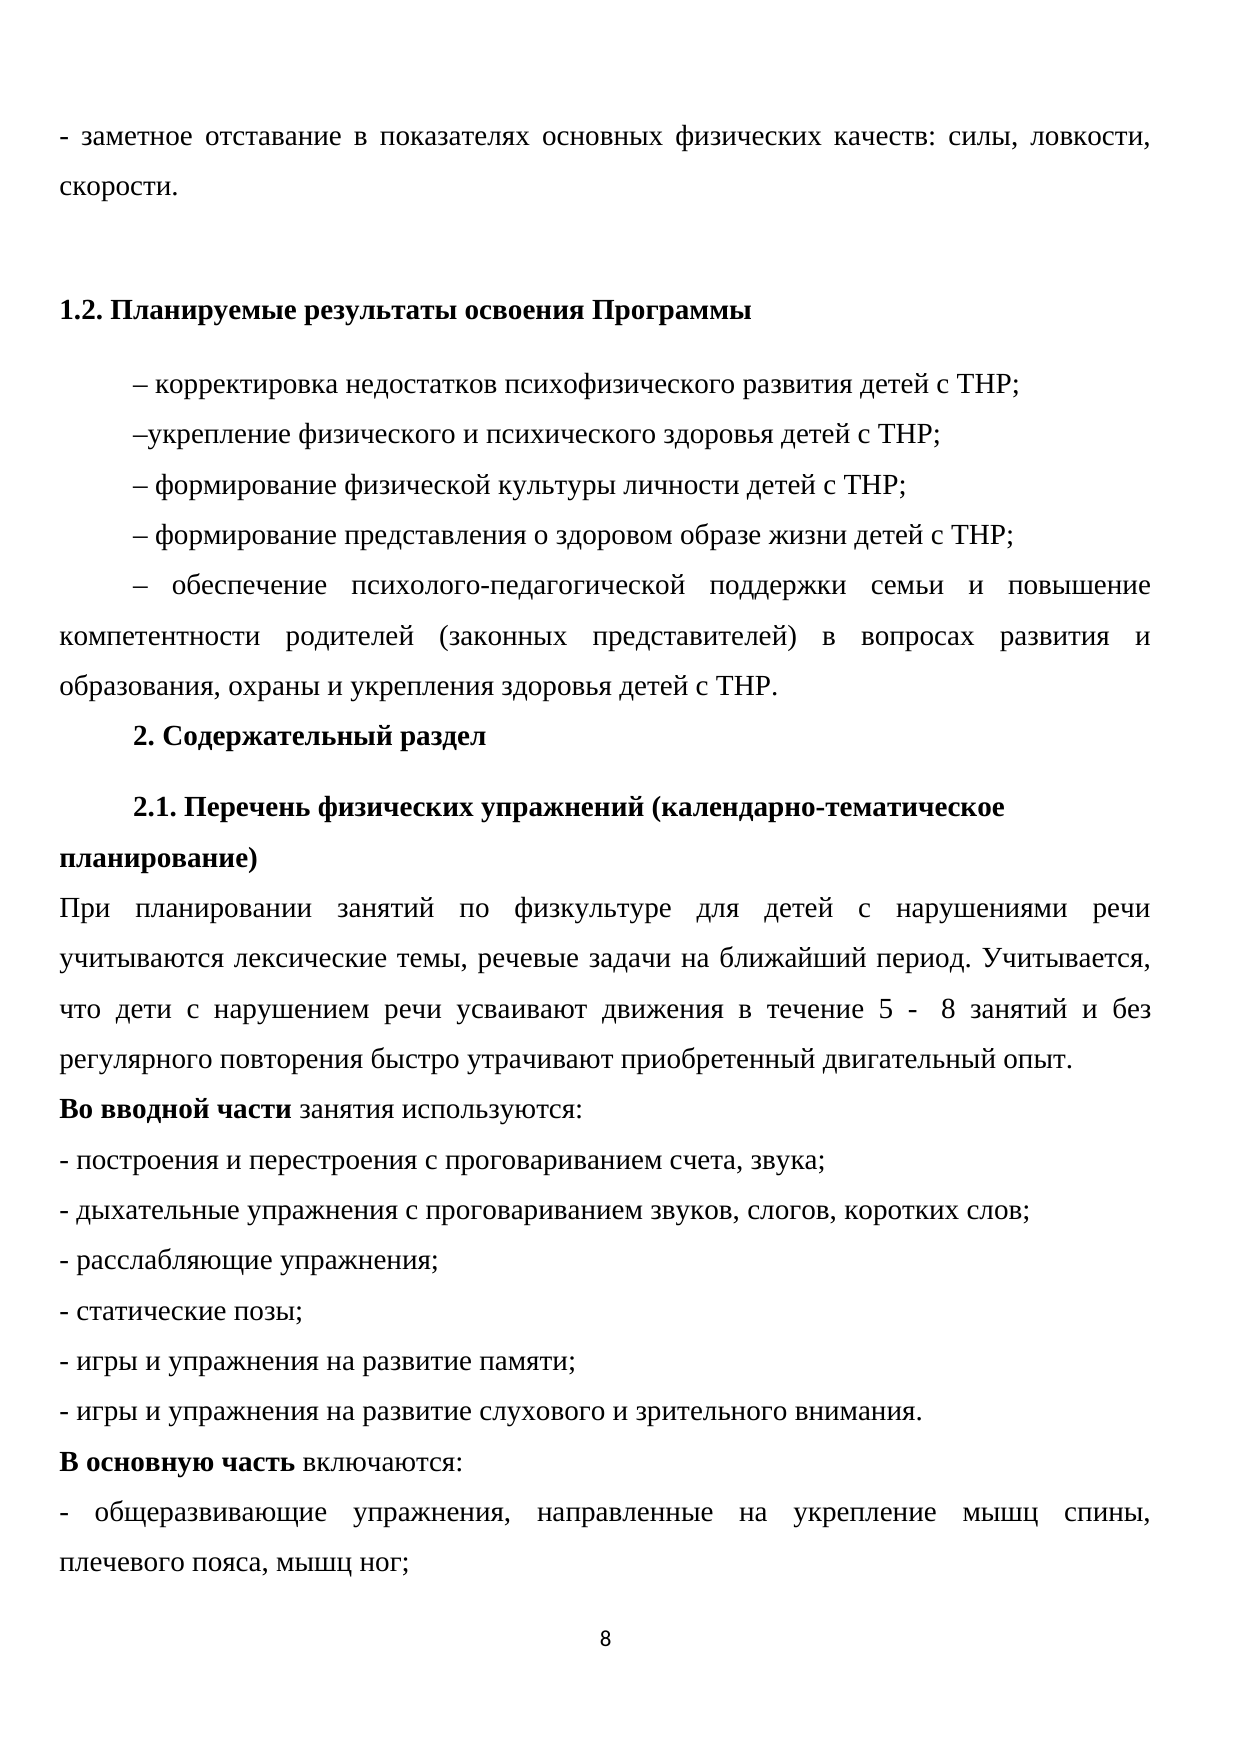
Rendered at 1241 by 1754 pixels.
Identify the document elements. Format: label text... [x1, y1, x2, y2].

text – обеспечение психолого-педагогической поддержки семьи и повышение компетентности родителей (законных представителей) в вопросах развития и образования, охраны и укрепления здоровья детей с ТНР. [59, 567, 1152, 702]
text –укрепление физического и психического здоровья детей с ТНР; [59, 417, 1152, 450]
text 2.1. Перечень физических упражнений (календарно-тематическое планирование) [59, 789, 1152, 873]
text – корректировка недостатков психофизического развития детей с ТНР; [59, 366, 1152, 400]
text - статические позы; [59, 1293, 1152, 1326]
text В основную часть включаются: [59, 1444, 1152, 1477]
text - дыхательные упражнения с проговариванием звуков, слогов, коротких слов; [59, 1192, 1152, 1226]
text - игры и упражнения на развитие памяти; [59, 1343, 1152, 1377]
text – формирование представления о здоровом образе жизни детей с ТНР; [59, 517, 1152, 551]
text - игры и упражнения на развитие слухового и зрительного внимания. [59, 1393, 1152, 1427]
text - заметное отставание в показателях основных физических качеств: силы, ловкости, скорости. [59, 118, 1152, 202]
text – формирование физической культуры личности детей с ТНР; [59, 467, 1152, 500]
text При планировании занятий по физкультуре для детей с нарушениями речи учитываются лексические темы, речевые задачи на ближайший период. Учитывается, что дети с нарушением речи усваивают движения в течение 5 - 8 занятий и без регулярного повторения быстро утрачивают приобретенный двигательный опыт. [59, 890, 1152, 1075]
text 2. Содержательный раздел [59, 718, 1152, 752]
text 1.2. Планируемые результаты освоения Программы [59, 292, 1152, 326]
text Во вводной части занятия используются: [59, 1091, 1152, 1125]
text - расслабляющие упражнения; [59, 1242, 1152, 1276]
text - общеразвивающие упражнения, направленные на укрепление мышц спины, плечевого пояса, мышц ног; [59, 1494, 1152, 1578]
text - построения и перестроения с проговариванием счета, звука; [59, 1142, 1152, 1175]
